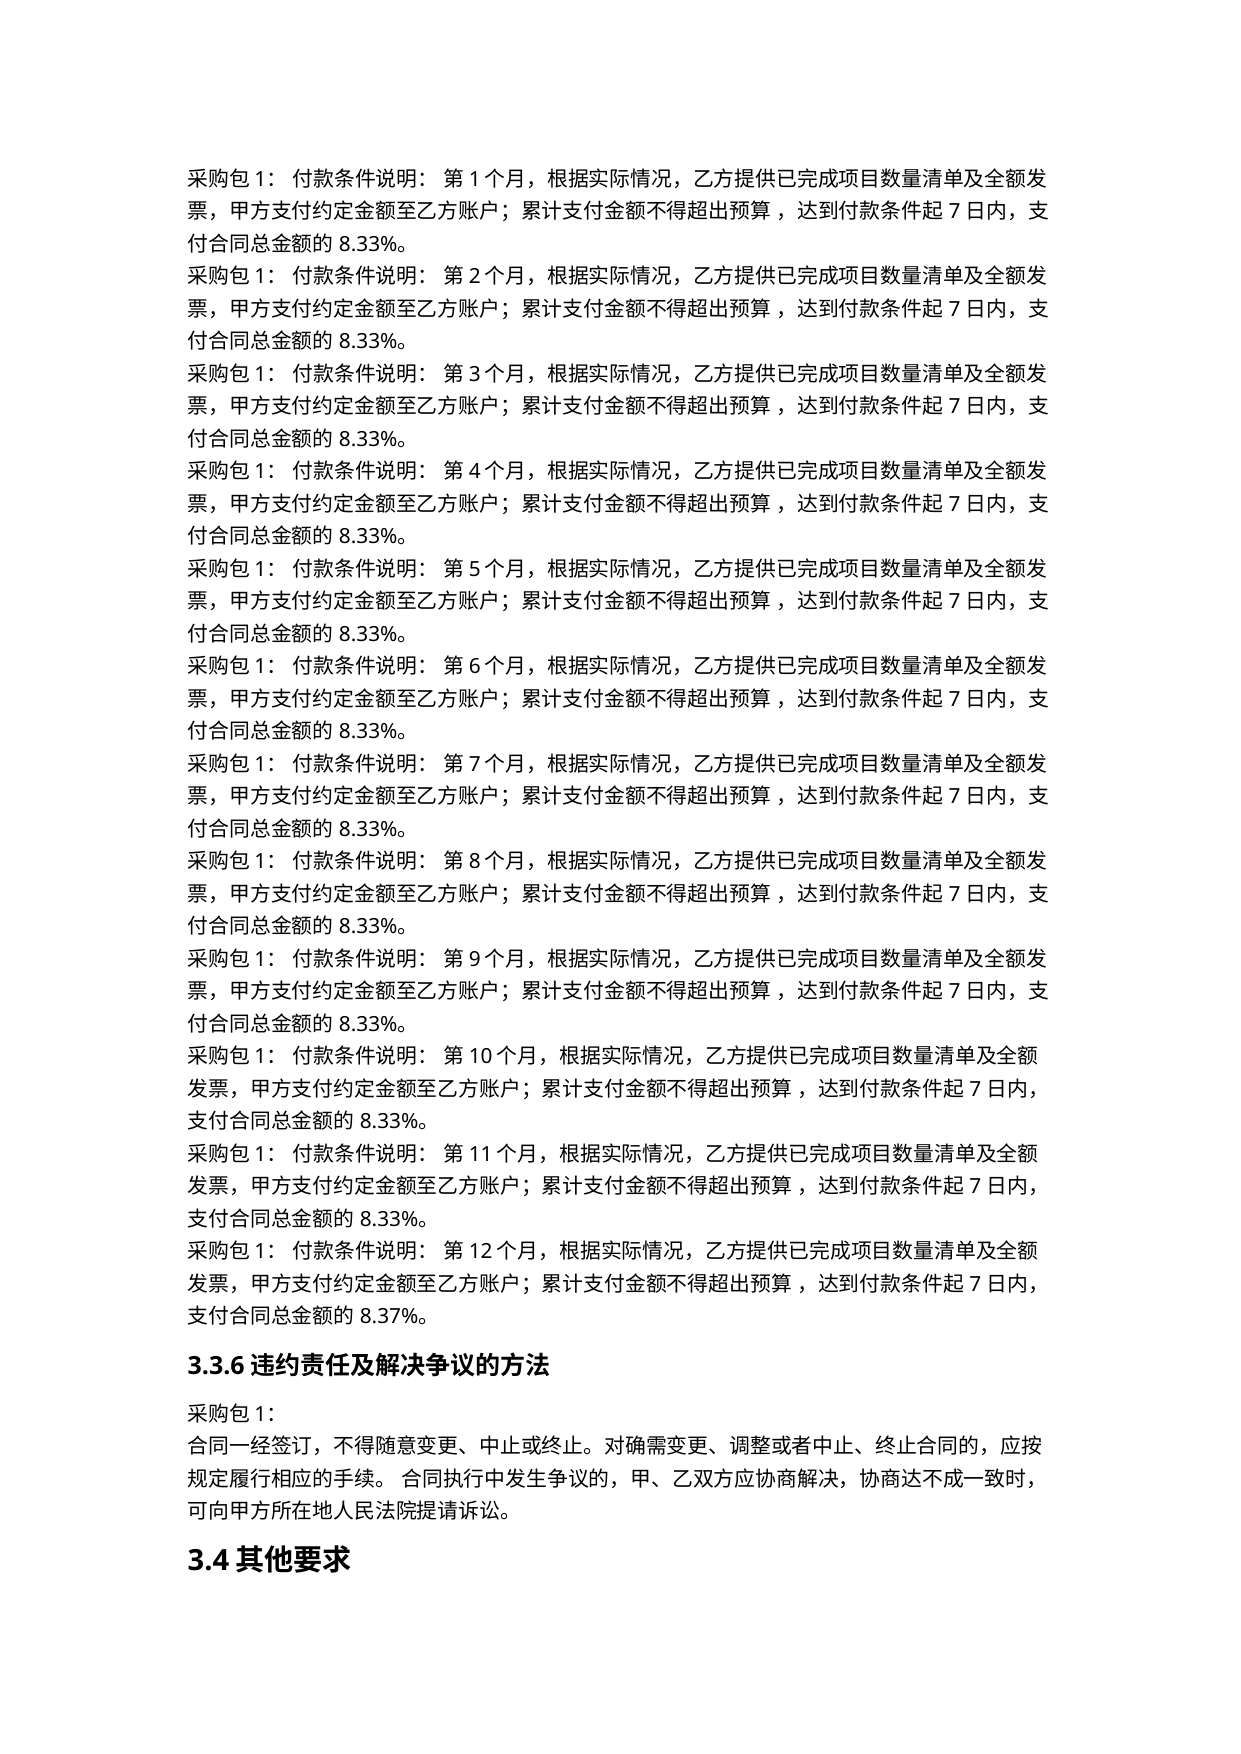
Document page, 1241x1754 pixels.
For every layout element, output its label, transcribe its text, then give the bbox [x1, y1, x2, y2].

text 3.3.6违约责任及解决争议的方法 [187, 1332, 1053, 1397]
text 采购包1： 付款条件说明： 第5个月，根据实际情况，乙方提供已完成项目数量清单及全额发票，甲方支付约定金额至乙方账户；累计支付金额不得超出预算 ，达到付款条件起 7 日内，支付合同总金额的 8.33%。 [187, 552, 1053, 649]
text 3.4其他要求 [187, 1527, 1053, 1592]
text 采购包1： 付款条件说明： 第2个月，根据实际情况，乙方提供已完成项目数量清单及全额发票，甲方支付约定金额至乙方账户；累计支付金额不得超出预算 ，达到付款条件起 7 日内，支付合同总金额的 8.33%。 [187, 259, 1053, 357]
text 采购包1： 付款条件说明： 第11个月，根据实际情况，乙方提供已完成项目数量清单及全额发票，甲方支付约定金额至乙方账户；累计支付金额不得超出预算 ，达到付款条件起 7 日内，支付合同总金额的 8.33%。 [187, 1137, 1053, 1234]
text 采购包1： 付款条件说明： 第8个月，根据实际情况，乙方提供已完成项目数量清单及全额发票，甲方支付约定金额至乙方账户；累计支付金额不得超出预算 ，达到付款条件起 7 日内，支付合同总金额的 8.33%。 [187, 844, 1053, 942]
text 合同一经签订，不得随意变更、中止或终止。对确需变更、调整或者中止、终止合同的，应按规定履行相应的手续。 合同执行中发生争议的，甲、乙双方应协商解决，协商达不成一致时，可向甲方所在地人民法院提请诉讼。 [187, 1429, 1053, 1527]
text 采购包1： 付款条件说明： 第10个月，根据实际情况，乙方提供已完成项目数量清单及全额发票，甲方支付约定金额至乙方账户；累计支付金额不得超出预算 ，达到付款条件起 7 日内，支付合同总金额的 8.33%。 [187, 1039, 1053, 1137]
text 采购包1： 付款条件说明： 第9个月，根据实际情况，乙方提供已完成项目数量清单及全额发票，甲方支付约定金额至乙方账户；累计支付金额不得超出预算 ，达到付款条件起 7 日内，支付合同总金额的 8.33%。 [187, 942, 1053, 1039]
text 采购包1： 付款条件说明： 第6个月，根据实际情况，乙方提供已完成项目数量清单及全额发票，甲方支付约定金额至乙方账户；累计支付金额不得超出预算 ，达到付款条件起 7 日内，支付合同总金额的 8.33%。 [187, 649, 1053, 747]
text 采购包1： 付款条件说明： 第4个月，根据实际情况，乙方提供已完成项目数量清单及全额发票，甲方支付约定金额至乙方账户；累计支付金额不得超出预算 ，达到付款条件起 7 日内，支付合同总金额的 8.33%。 [187, 454, 1053, 552]
text 采购包1： 付款条件说明： 第1个月，根据实际情况，乙方提供已完成项目数量清单及全额发票，甲方支付约定金额至乙方账户；累计支付金额不得超出预算 ，达到付款条件起 7 日内，支付合同总金额的 8.33%。 [187, 162, 1053, 259]
text 采购包1： [187, 1397, 1053, 1429]
text 采购包1： 付款条件说明： 第3个月，根据实际情况，乙方提供已完成项目数量清单及全额发票，甲方支付约定金额至乙方账户；累计支付金额不得超出预算 ，达到付款条件起 7 日内，支付合同总金额的 8.33%。 [187, 357, 1053, 454]
text 采购包1： 付款条件说明： 第12个月，根据实际情况，乙方提供已完成项目数量清单及全额发票，甲方支付约定金额至乙方账户；累计支付金额不得超出预算 ，达到付款条件起 7 日内，支付合同总金额的 8.37%。 [187, 1234, 1053, 1332]
text 采购包1： 付款条件说明： 第7个月，根据实际情况，乙方提供已完成项目数量清单及全额发票，甲方支付约定金额至乙方账户；累计支付金额不得超出预算 ，达到付款条件起 7 日内，支付合同总金额的 8.33%。 [187, 747, 1053, 844]
